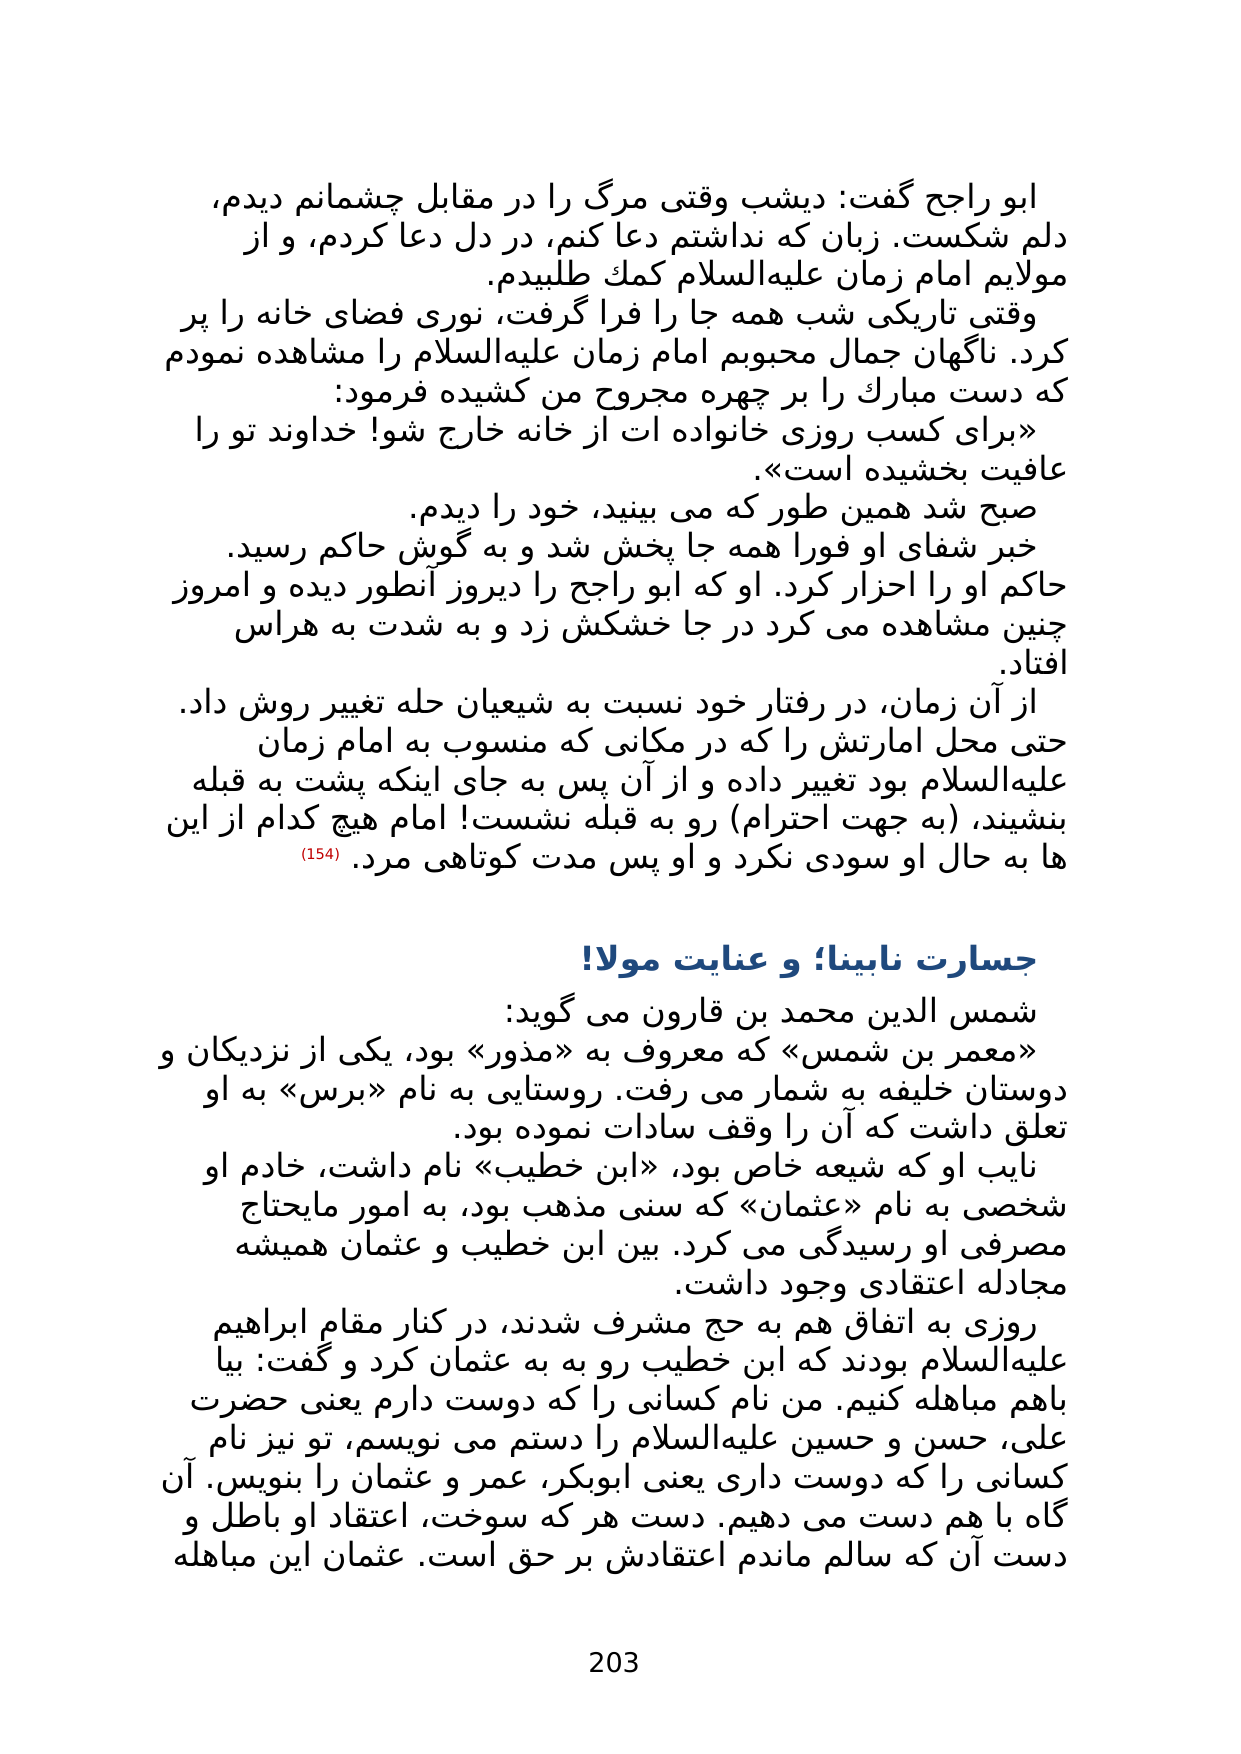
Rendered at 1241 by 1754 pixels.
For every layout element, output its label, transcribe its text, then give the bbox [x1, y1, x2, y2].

subtitle جسارت نابينا؛ و عنايت مولا! [159, 940, 1069, 979]
text صبح شد همين طور كه مى بينيد، خود را ديدم. [159, 488, 1069, 527]
text وقتى تاريكى شب همه جا را فرا گرفت، نورى فضاى خانه را پر كرد. ناگهان جمال محبوبم امام زمان عليه‌السلام را مشاهده نمودم كه دست مبارك را بر چهره مجروح من كشيده فرمود: [159, 294, 1069, 410]
text شمس الدين محمد بن قارون مى گويد: [159, 991, 1069, 1030]
text ابو راجح گفت: ديشب وقتى مرگ را در مقابل چشمانم ديدم، دلم شكست. زبان كه نداشتم دعا كنم، در دل دعا كردم، و از مولايم امام زمان عليه‌السلام كمك طلبيدم. [159, 177, 1069, 294]
text خبر شفاى او فورا همه جا پخش شد و به گوش حاكم رسيد. حاكم او را احزار كرد. او كه ابو راجح را ديروز آنطور ديده و امروز چنين مشاهده مى كرد در جا خشكش زد و به شدت به هراس افتاد. [159, 527, 1069, 682]
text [159, 1302, 1069, 1574]
text «معمر بن شمس» كه معروف به «مذور» بود، يكى از نزديكان و دوستان خليفه به شمار مى رفت. روستايى به نام «برس» به او تعلق داشت كه آن را وقف سادات نموده بود. [159, 1030, 1069, 1147]
text از آن زمان، در رفتار خود نسبت به شيعيان حله تغيير روش داد. حتى محل امارتش را كه در مكانى كه منسوب به امام زمان عليه‌السلام بود تغيير داده و از آن پس به جاى اينكه پشت به قبله بنشيند، (به جهت احترام) رو به قبله نشست! امام هيچ كدام از اين ها به حال او سودى نكرد و او پس مدت كوتاهى مرد. (154) [159, 682, 1069, 877]
text «براى كسب روزى خانواده ات از خانه خارج شو! خداوند تو را عافيت بخشيده است». [159, 410, 1069, 488]
text نايب او كه شيعه خاص بود، «ابن خطيب» نام داشت، خادم او شخصى به نام «عثمان» كه سنى مذهب بود، به امور مايحتاج مصرفى او رسيدگى مى كرد. بين ابن خطيب و عثمان هميشه مجادله اعتقادى وجود داشت. [159, 1147, 1069, 1302]
